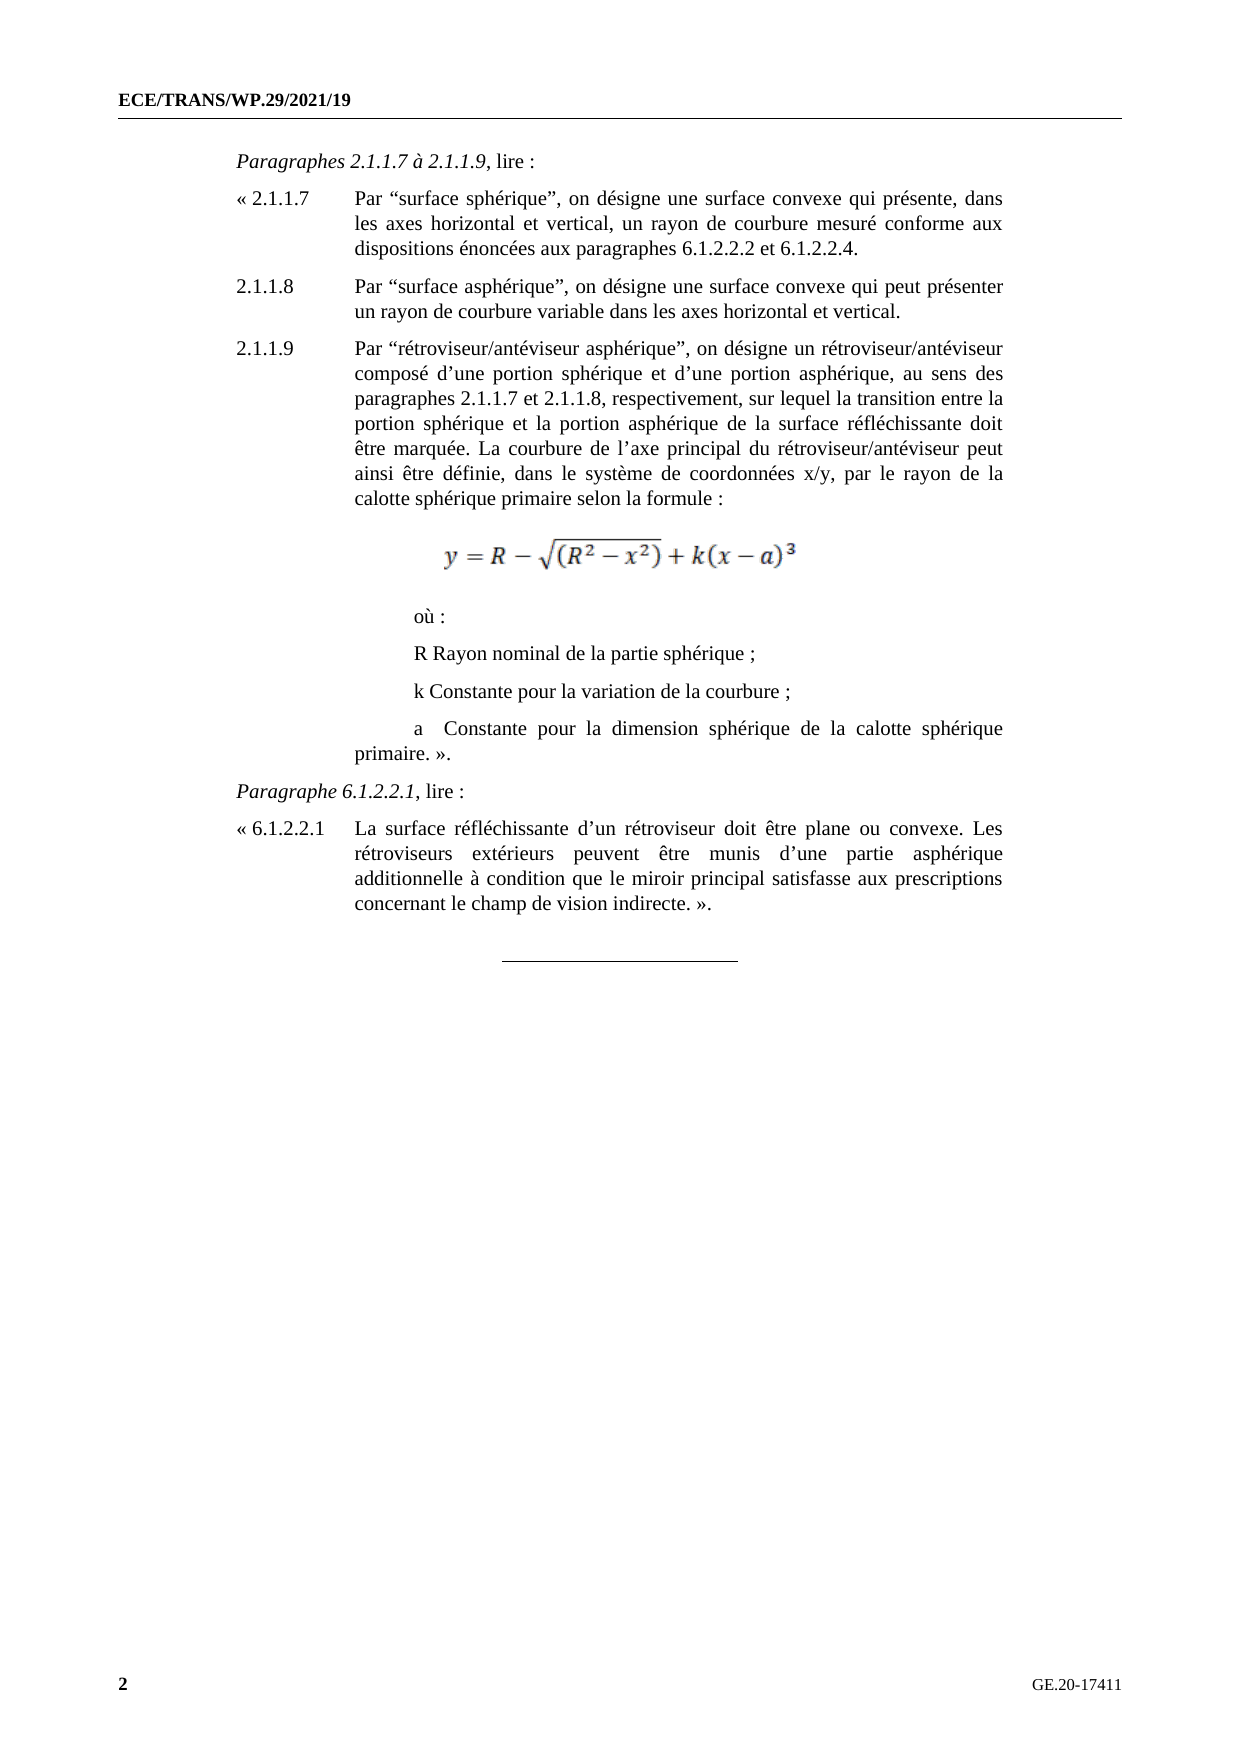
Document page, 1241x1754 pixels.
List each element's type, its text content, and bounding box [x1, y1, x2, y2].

text a Constante pour la dimension sphérique de la calotte sphérique primaire. ». [354, 715, 1004, 765]
text Paragraphes 2.1.1.7 à 2.1.1.9, lire : [236, 148, 1004, 173]
text « 2.1.1.7 Par “surface sphérique”, on désigne une surface convexe qui présente, dans les axes horizontal et vertical, un rayon de courbure mesuré conforme aux dispositions énoncées aux paragraphes 6.1.2.2.2 et 6.1.2.2.4. [236, 185, 1004, 260]
text où : [354, 603, 1004, 628]
text Paragraphe 6.1.2.2.1, lire : [236, 778, 1004, 803]
text 2.1.1.8 Par “surface asphérique”, on désigne une surface convexe qui peut présenter un rayon de courbure variable dans les axes horizontal et vertical. [236, 273, 1004, 323]
text « 6.1.2.2.1 La surface réfléchissante d’un rétroviseur doit être plane ou convexe. Les rétroviseurs extérieurs peuvent être munis d’une partie asphérique additionnelle à condition que le miroir principal satisfasse aux prescriptions concernant le champ de vision indirecte. ». [236, 815, 1004, 915]
picture [444, 535, 797, 578]
text R Rayon nominal de la partie sphérique ; [354, 640, 1004, 665]
text 2.1.1.9 Par “rétroviseur/antéviseur asphérique”, on désigne un rétroviseur/antéviseur composé d’une portion sphérique et d’une portion asphérique, au sens des paragraphes 2.1.1.7 et 2.1.1.8, respectivement, sur lequel la transition entre la portion sphérique et la portion asphérique de la surface réfléchissante doit être marquée. La courbure de l’axe principal du rétroviseur/antéviseur peut ainsi être définie, dans le système de coordonnées x/y, par le rayon de la calotte sphérique primaire selon la formule : [236, 335, 1004, 510]
text k Constante pour la variation de la courbure ; [354, 678, 1004, 703]
